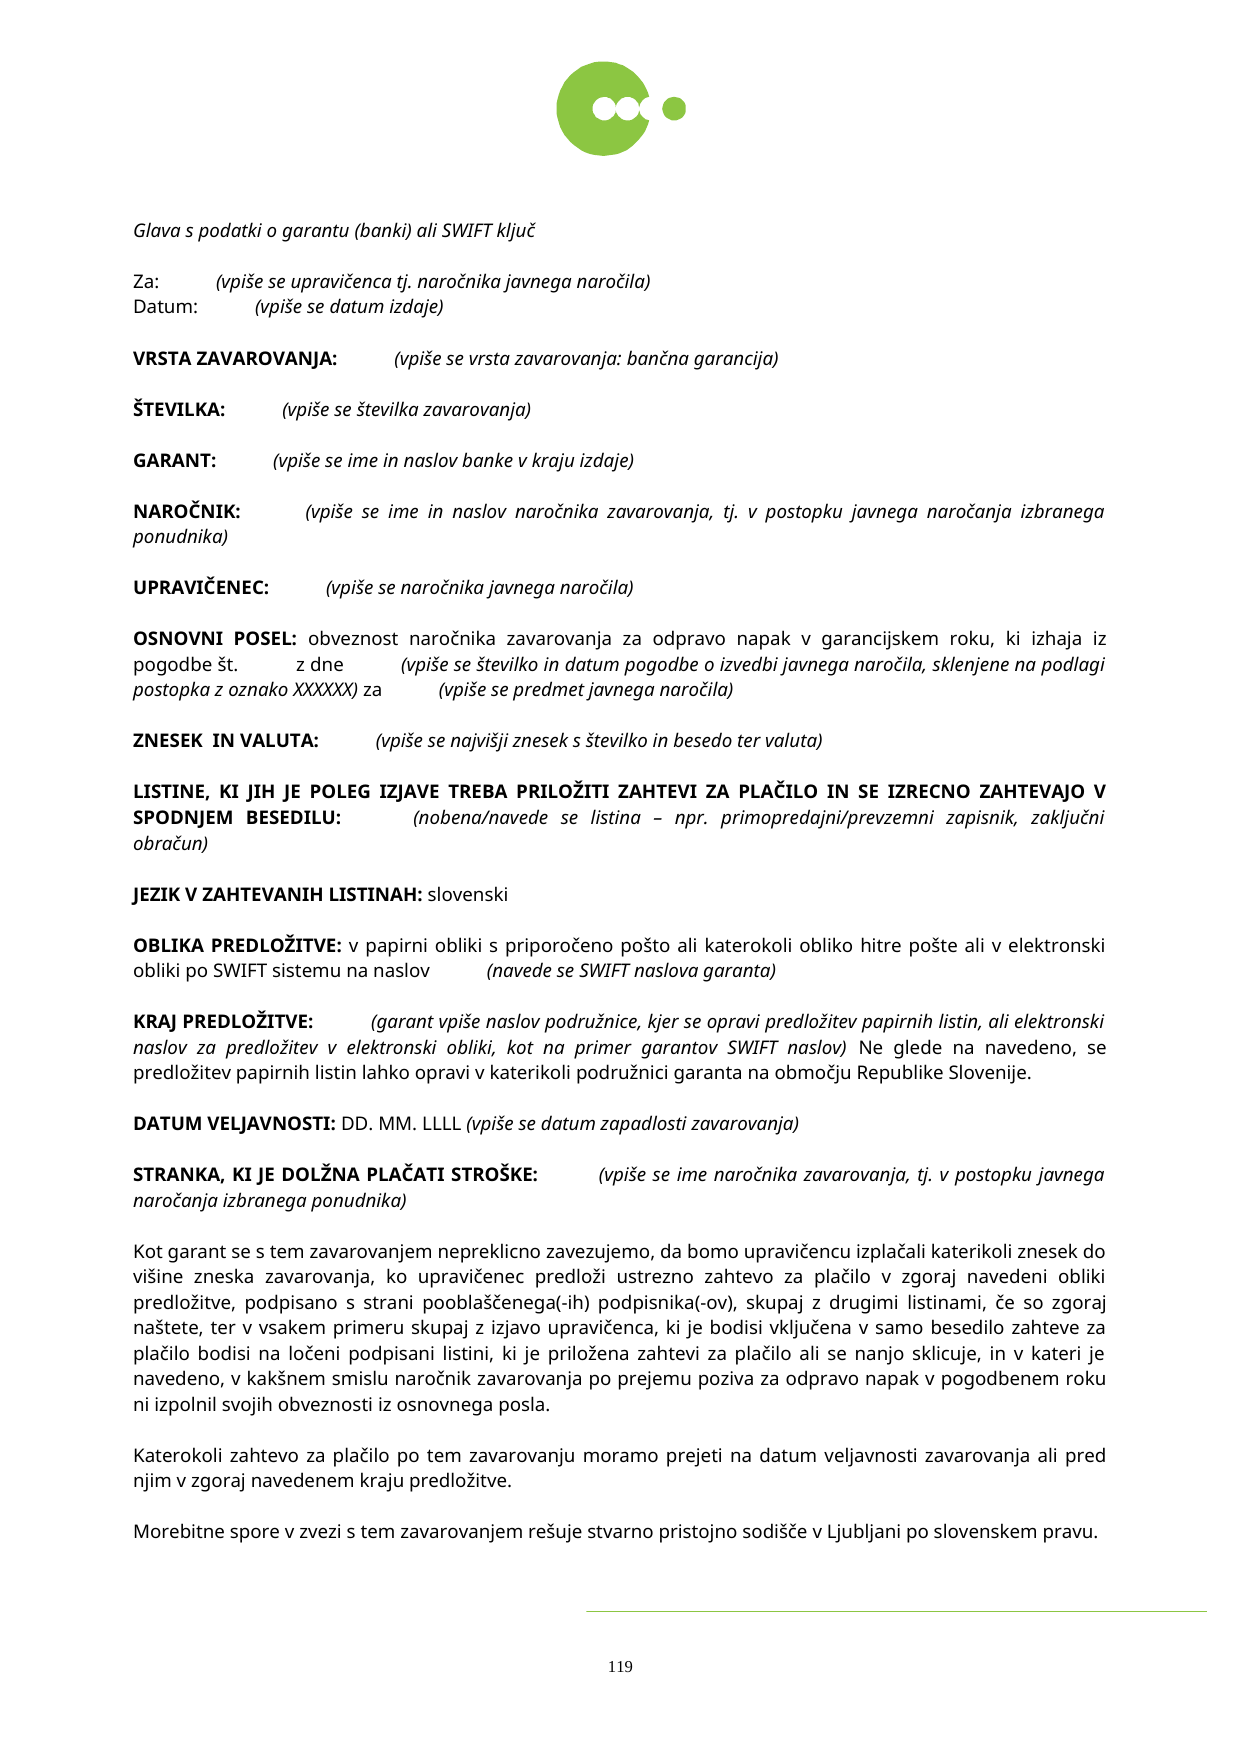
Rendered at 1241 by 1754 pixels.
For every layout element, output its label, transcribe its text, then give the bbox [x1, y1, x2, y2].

text Katerokoli zahtevo za plačilo po tem zavarovanju moramo prejeti na datum veljavnosti zavarovanja ali pred njim v zgoraj navedenem kraju predložitve. [133, 1442, 1107, 1493]
text LISTINE, KI JIH JE POLEG IZJAVE TREBA PRILOŽITI ZAHTEVI ZA PLAČILO IN SE IZRECNO ZAHTEVAJO V SPODNJEM BESEDILU: (nobena/navede se listina – npr. primopredajni/prevzemni zapisnik, zaključni obračun) [133, 779, 1107, 855]
text Glava s podatki o garantu (banki) ali SWIFT ključ [133, 217, 1107, 243]
text Morebitne spore v zvezi s tem zavarovanjem rešuje stvarno pristojno sodišče v Ljubljani po slovenskem pravu. [133, 1519, 1107, 1544]
text OSNOVNI POSEL: obveznost naročnika zavarovanja za odpravo napak v garancijskem roku, ki izhaja iz pogodbe št. z dne (vpiše se številko in datum pogodbe o izvedbi javnega naročila, sklenjene na podlagi postopka z oznako XXXXXX) za (vpiše se predmet javnega naročila) [133, 626, 1107, 702]
text VRSTA ZAVAROVANJA: (vpiše se vrsta zavarovanja: bančna garancija) [133, 345, 1107, 370]
text NAROČNIK: (vpiše se ime in naslov naročnika zavarovanja, tj. v postopku javnega naročanja izbranega ponudnika) [133, 498, 1107, 549]
text UPRAVIČENEC: (vpiše se naročnika javnega naročila) [133, 574, 1107, 600]
text ZNESEK IN VALUTA: (vpiše se najvišji znesek s številko in besedo ter valuta) [133, 728, 1107, 753]
text DATUM VELJAVNOSTI: DD. MM. LLLL (vpiše se datum zapadlosti zavarovanja) [133, 1111, 1107, 1136]
text KRAJ PREDLOŽITVE: (garant vpiše naslov podružnice, kjer se opravi predložitev papirnih listin, ali elektronski naslov za predložitev v elektronski obliki, kot na primer garantov SWIFT naslov) Ne glede na navedeno, se predložitev papirnih listin lahko opravi v katerikoli podružnici garanta na območju Republike Slovenije. [133, 1008, 1107, 1085]
text JEZIK V ZAHTEVANIH LISTINAH: slovenski [133, 881, 1107, 906]
text STRANKA, KI JE DOLŽNA PLAČATI STROŠKE: (vpiše se ime naročnika zavarovanja, tj. v postopku javnega naročanja izbranega ponudnika) [133, 1162, 1107, 1213]
text OBLIKA PREDLOŽITVE: v papirni obliki s priporočeno pošto ali katerokoli obliko hitre pošte ali v elektronski obliki po SWIFT sistemu na naslov (navede se SWIFT naslova garanta) [133, 932, 1107, 983]
text Datum: (vpiše se datum izdaje) [133, 294, 1107, 319]
text Za: (vpiše se upravičenca tj. naročnika javnega naročila) [133, 268, 1107, 294]
text Kot garant se s tem zavarovanjem nepreklicno zavezujemo, da bomo upravičencu izplačali katerikoli znesek do višine zneska zavarovanja, ko upravičenec predloži ustrezno zahtevo za plačilo v zgoraj navedeni obliki predložitve, podpisano s strani pooblaščenega(-ih) podpisnika(-ov), skupaj z drugimi listinami, če so zgoraj naštete, ter v vsakem primeru skupaj z izjavo upravičenca, ki je bodisi vključena v samo besedilo zahteve za plačilo bodisi na ločeni podpisani listini, ki je priložena zahtevi za plačilo ali se nanjo sklicuje, in v kateri je navedeno, v kakšnem smislu naročnik zavarovanja po prejemu poziva za odpravo napak v pogodbenem roku ni izpolnil svojih obveznosti iz osnovnega posla. [133, 1238, 1107, 1417]
text ŠTEVILKA: (vpiše se številka zavarovanja) [133, 396, 1107, 421]
text GARANT: (vpiše se ime in naslov banke v kraju izdaje) [133, 447, 1107, 472]
